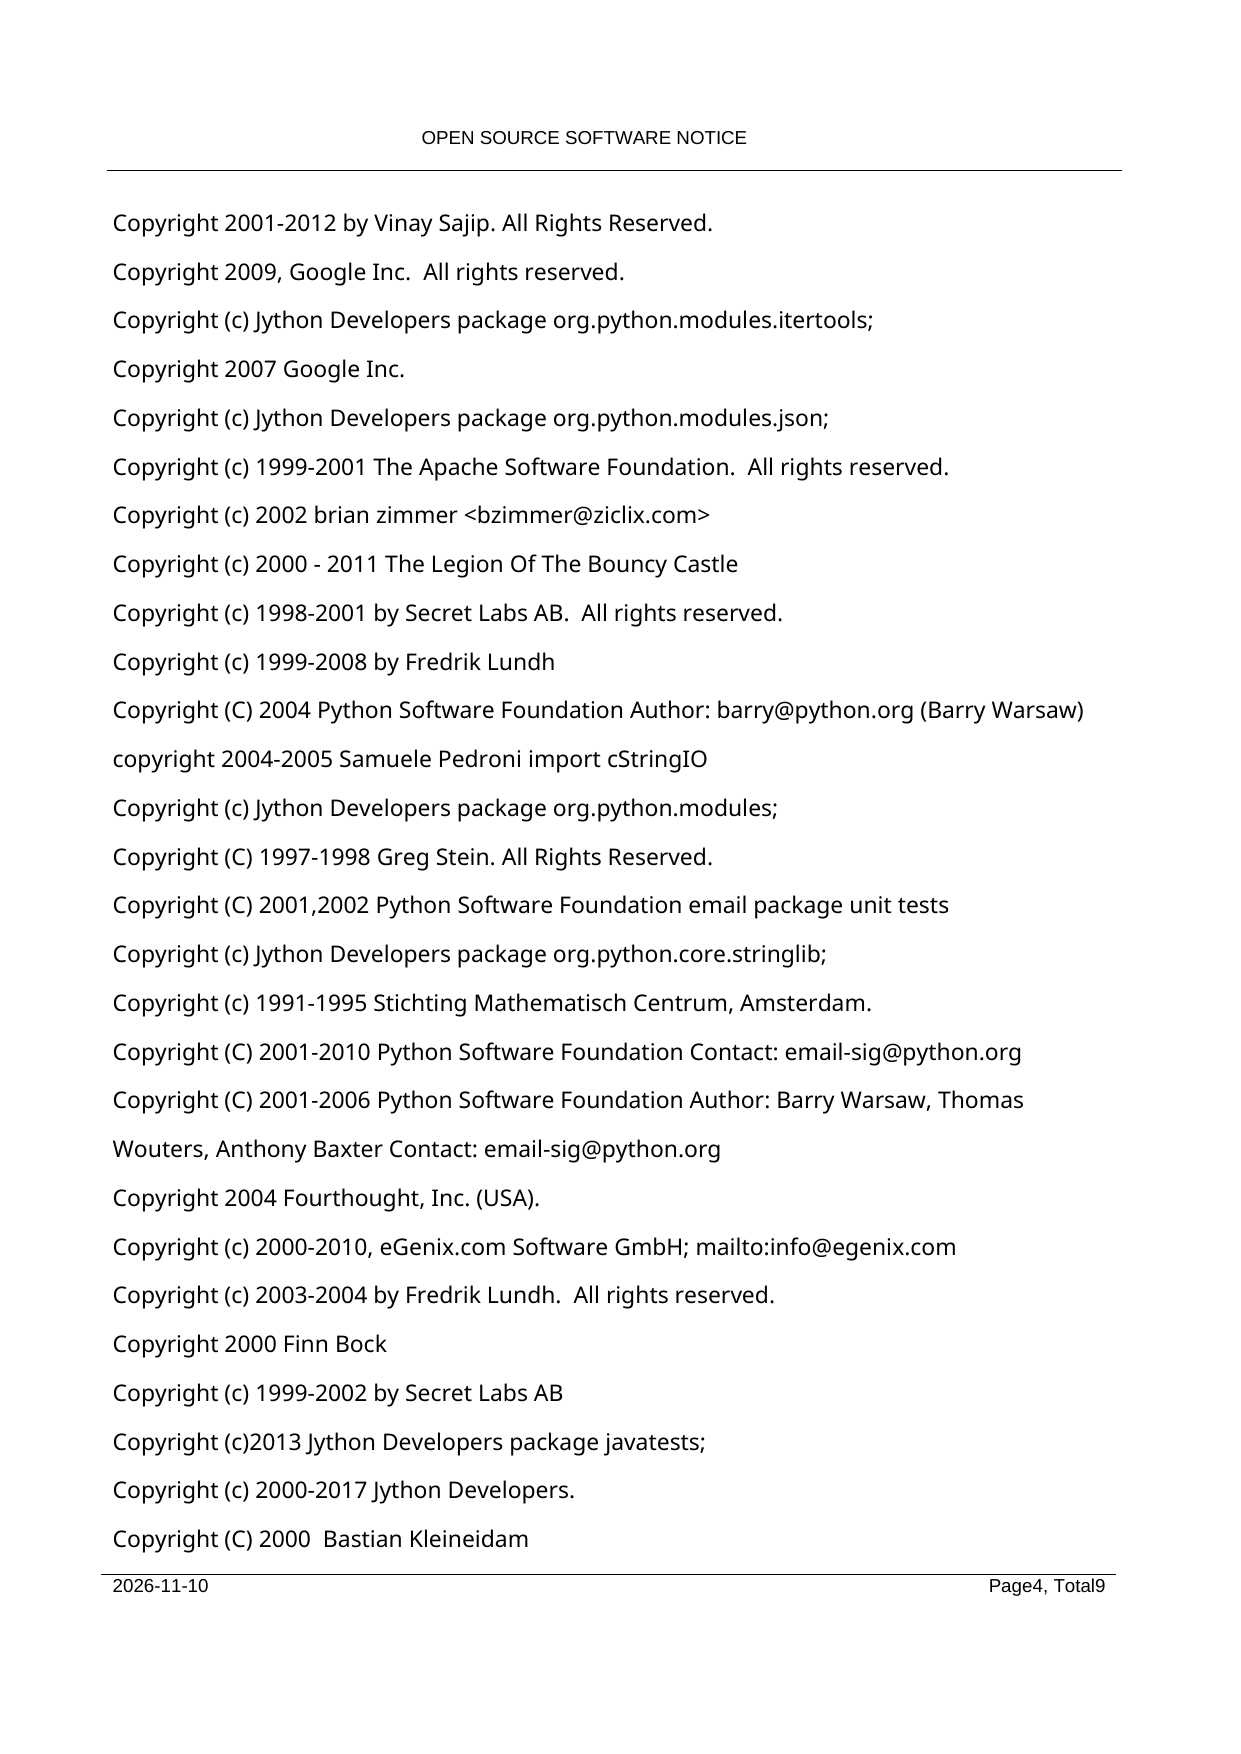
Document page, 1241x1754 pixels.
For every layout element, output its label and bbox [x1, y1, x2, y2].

text [112, 206, 1128, 1555]
